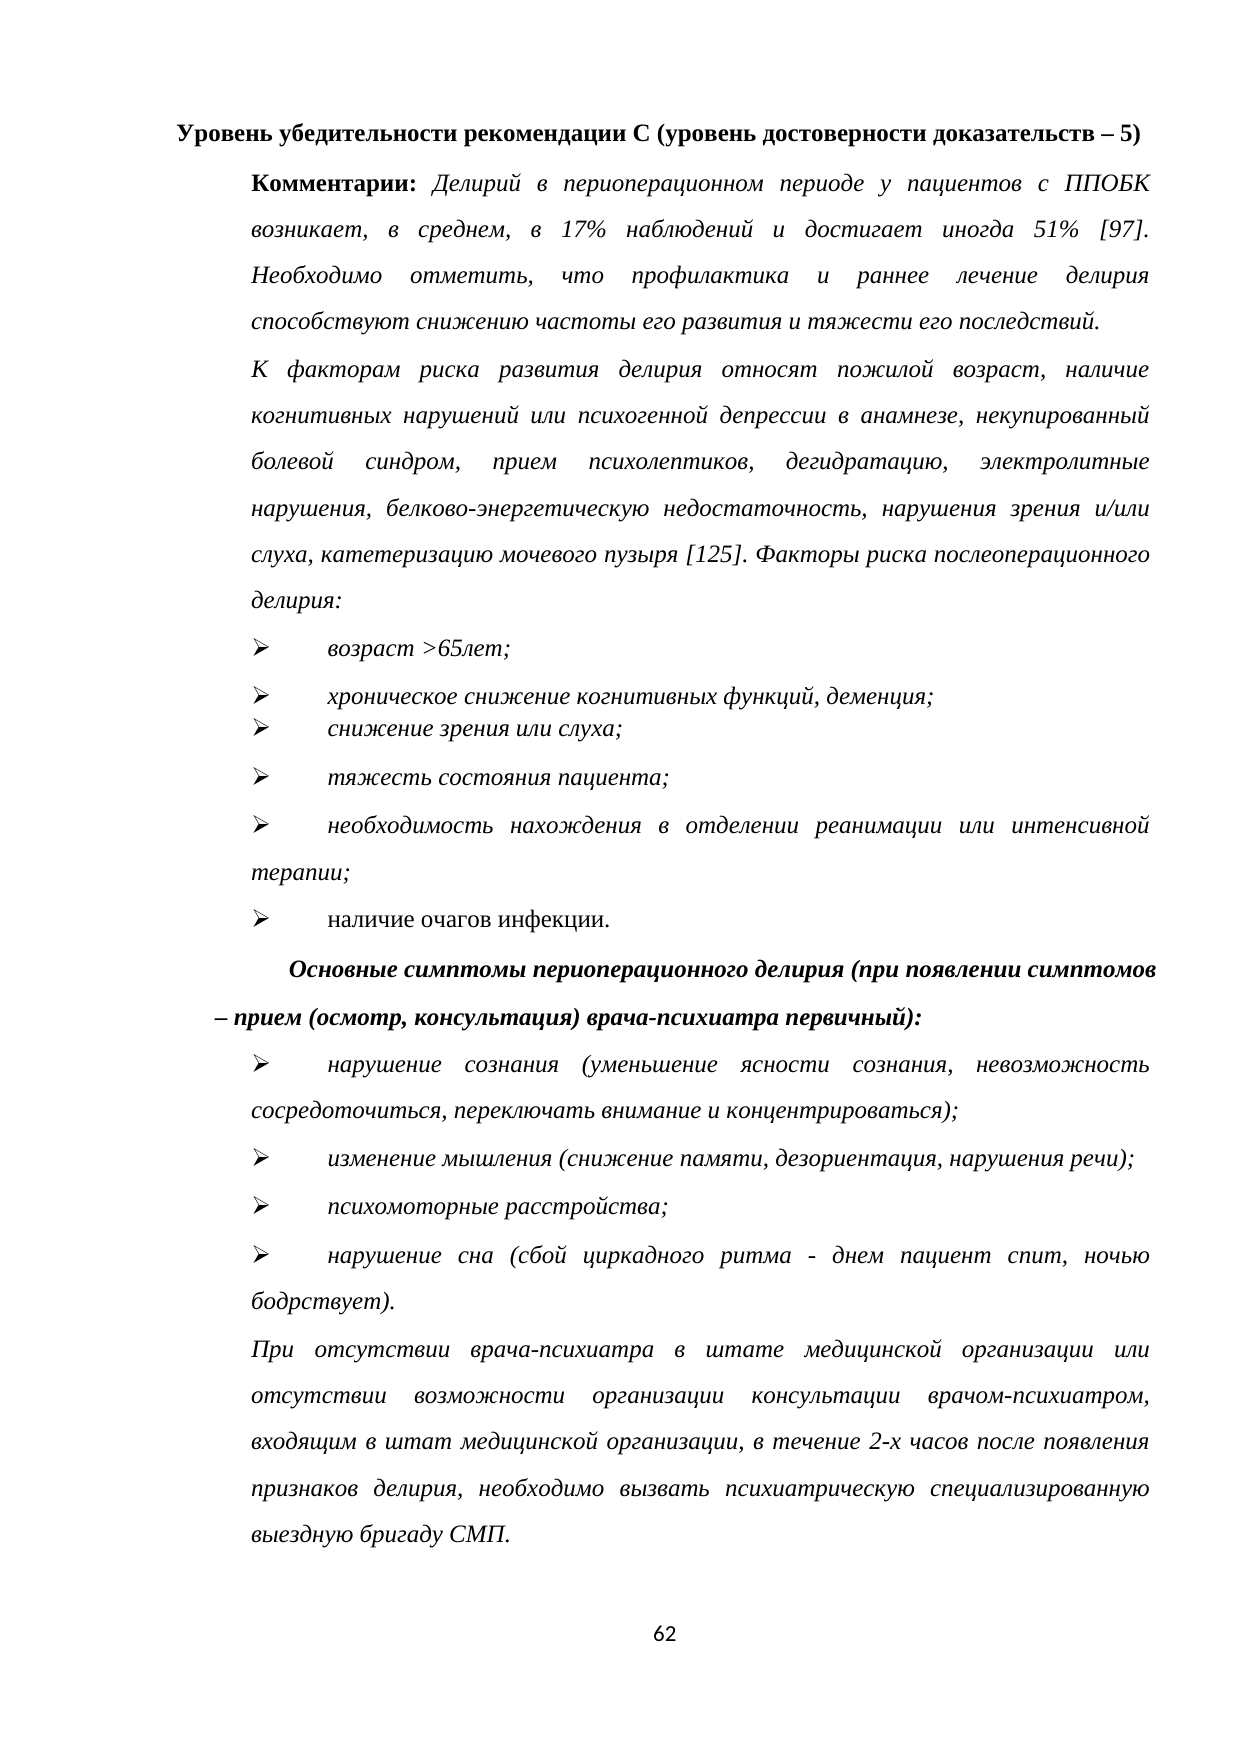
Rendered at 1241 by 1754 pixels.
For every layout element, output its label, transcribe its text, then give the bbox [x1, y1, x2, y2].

list тяжесть состояния пациента; [251, 762, 1153, 791]
list нарушение сна (сбой циркадного ритма - днем пациент спит, ночью бодрствует). [251, 1240, 1153, 1315]
text Уровень убедительности рекомендации С (уровень достоверности доказательств – 5) [176, 118, 1153, 147]
text К факторам риска развития делирия относят пожилой возраст, наличие когнитивных нарушений или психогенной депрессии в анамнезе, некупированный болевой синдром, прием психолептиков, дегидратацию, электролитные нарушения, белково-энергетическую недостаточность, нарушения зрения и/или слуха, катетеризацию мочевого пузыря [125]. Факторы риска послеоперационного делирия: [251, 354, 1153, 614]
list хроническое снижение когнитивных функций, деменция; [251, 681, 1153, 710]
text При отсутствии врача-психиатра в штате медицинской организации или отсутствии возможности организации консультации врачом-психиатром, входящим в штат медицинской организации, в течение 2-х часов после появления признаков делирия, необходимо вызвать психиатрическую специализированную выездную бригаду СМП. [251, 1334, 1153, 1548]
text Комментарии: Делирий в периоперационном периоде у пациентов с ППОБК возникает, в среднем, в 17% наблюдений и достигает иногда 51% [97]. Необходимо отметить, что профилактика и раннее лечение делирия способствуют снижению частоты его развития и тяжести его последствий. [251, 168, 1153, 335]
list возраст >65лет; [251, 633, 1153, 661]
list нарушение сознания (уменьшение ясности сознания, невозможность сосредоточиться, переключать внимание и концентрироваться); [251, 1049, 1153, 1124]
list снижение зрения или слуха; [251, 713, 1153, 742]
text Основные симптомы периоперационного делирия (при появлении симптомов – прием (осмотр, консультация) врача-психиатра первичный): [215, 954, 1170, 1030]
list психомоторные расстройства; [251, 1191, 1153, 1220]
list необходимость нахождения в отделении реанимации или интенсивной терапии; [251, 810, 1153, 885]
list изменение мышления (снижение памяти, дезориентация, нарушения речи); [251, 1143, 1153, 1172]
list наличие очагов инфекции. [251, 904, 1153, 933]
